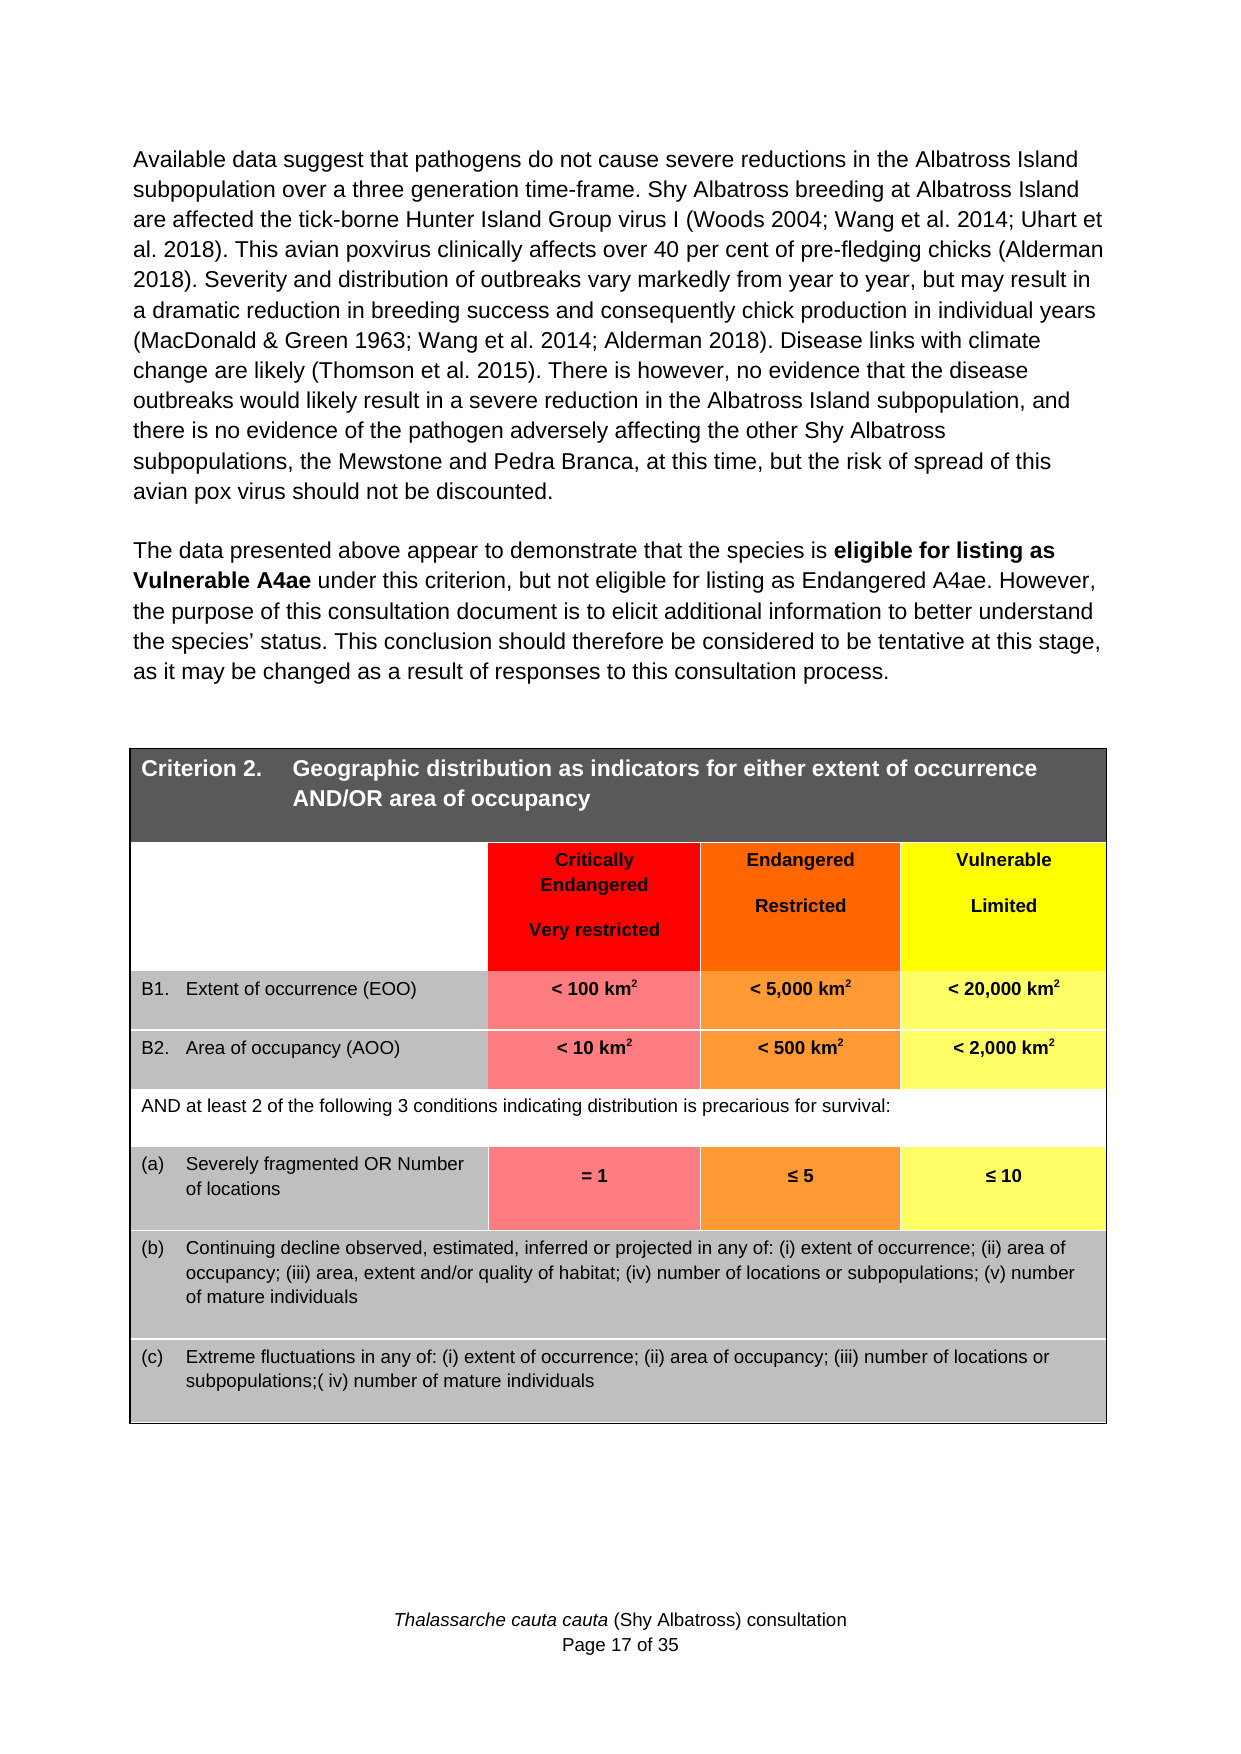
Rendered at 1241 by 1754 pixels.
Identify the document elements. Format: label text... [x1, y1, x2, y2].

table_cell Endangered Restricted [701, 843, 900, 971]
table_cell < 5,000 km2 [701, 971, 900, 1029]
table_cell [131, 842, 488, 971]
table_cell AND at least 2 of the following 3 conditions indicating distribution is precarious for survival: [131, 1089, 1106, 1147]
table_header Criterion 2. Geographic distribution as indicators for either extent of occurrence AND/OR area of occupancy [131, 749, 1106, 842]
table_cell Critically Endangered Very restricted [488, 843, 700, 971]
table_cell B2. Area of occupancy (AOO) [131, 1031, 488, 1089]
table_cell = 1 [489, 1147, 700, 1230]
table_cell < 500 km2 [701, 1031, 900, 1089]
table_cell (a) Severely fragmented OR Number of locations [131, 1147, 488, 1230]
table_cell < 20,000 km2 [901, 971, 1106, 1029]
text The data presented above appear to demonstrate that the species is eligible for listing as Vulnerable A4ae under this criterion, but not eligible for listing as Endangered A4ae. However, the purpose of this consultation document is to elicit additional information to better understand the species’ status. This conclusion should therefore be considered to be tentative at this stage, as it may be changed as a result of responses to this consultation process. [133, 537, 1107, 684]
table_cell (c) Extreme fluctuations in any of: (i) extent of occurrence; (ii) area of occupancy; (iii) number of locations or subpopulations;( iv) number of mature individuals [131, 1340, 1106, 1422]
text Available data suggest that pathogens do not cause severe reductions in the Albatross Island subpopulation over a three generation time-frame. Shy Albatross breeding at Albatross Island are affected the tick-borne Hunter Island Group virus I (Woods 2004; Wang et al. 2014; Uhart et al. 2018). This avian poxvirus clinically affects over 40 per cent of pre-fledging chicks (Alderman 2018). Severity and distribution of outbreaks vary markedly from year to year, but may result in a dramatic reduction in breeding success and consequently chick production in individual years (MacDonald & Green 1963; Wang et al. 2014; Alderman 2018). Disease links with climate change are likely (Thomson et al. 2015). There is however, no evidence that the disease outbreaks would likely result in a severe reduction in the Albatross Island subpopulation, and there is no evidence of the pathogen adversely affecting the other Shy Albatross subpopulations, the Mewstone and Pedra Branca, at this time, but the risk of spread of this avian pox virus should not be discounted. [133, 146, 1107, 504]
table_cell < 100 km2 [488, 971, 700, 1029]
table_cell < 10 km2 [488, 1031, 700, 1089]
table_cell < 2,000 km2 [901, 1031, 1106, 1089]
table_cell ≤ 10 [901, 1147, 1106, 1230]
table_cell (b) Continuing decline observed, estimated, inferred or projected in any of: (i) extent of occurrence; (ii) area of occupancy; (iii) area, extent and/or quality of habitat; (iv) number of locations or subpopulations; (v) number of mature individuals [131, 1231, 1106, 1338]
table_cell Vulnerable Limited [901, 843, 1106, 971]
table_cell ≤ 5 [701, 1147, 900, 1230]
table_cell B1. Extent of occurrence (EOO) [131, 971, 488, 1029]
